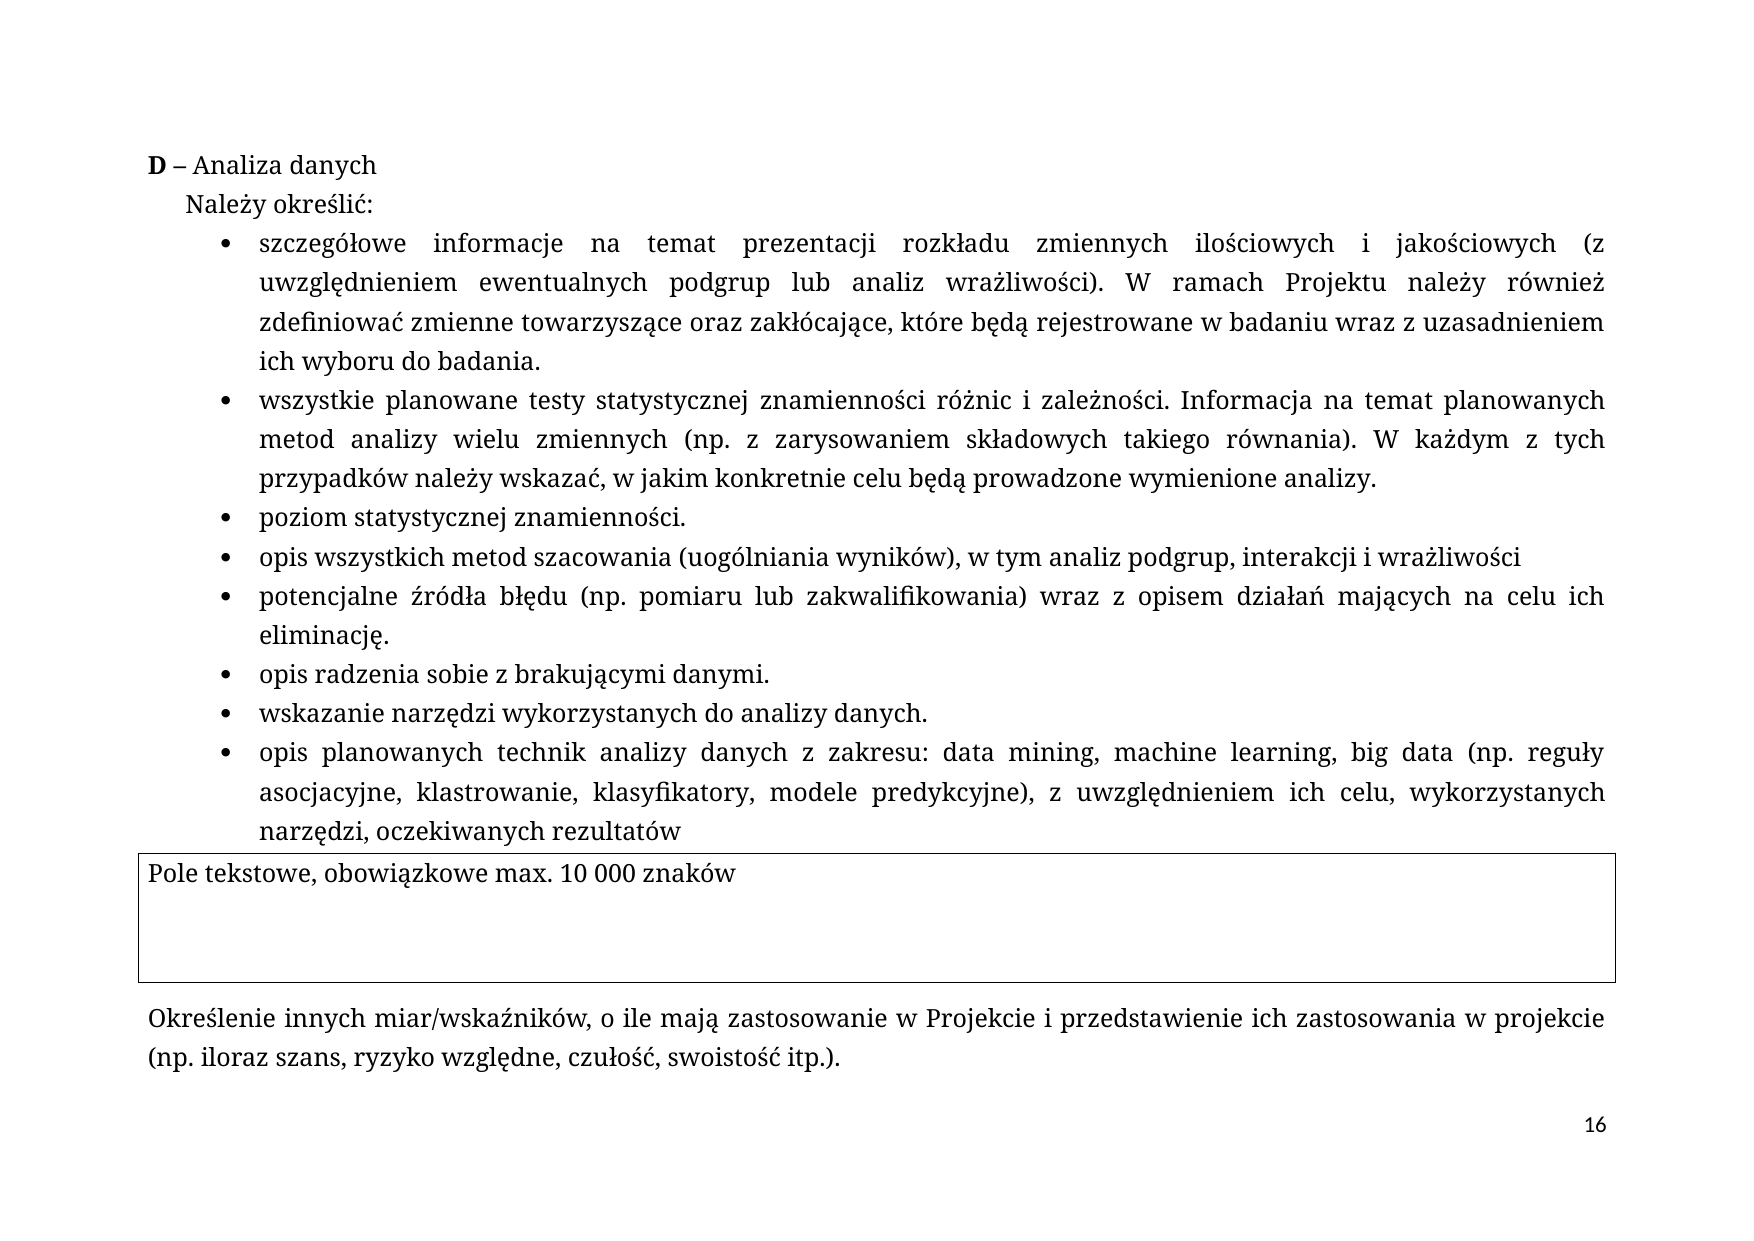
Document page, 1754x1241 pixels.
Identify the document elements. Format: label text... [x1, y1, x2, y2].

text D – Analiza danych [148, 148, 1606, 182]
text Pole tekstowe, obowiązkowe max. 10 000 znaków [139, 854, 1615, 890]
text Określenie innych miar/wskaźników, o ile mają zastosowanie w Projekcie i przedstawienie ich zastosowania w projekcie (np. iloraz szans, ryzyko względne, czułość, swoistość itp.). [148, 1000, 1606, 1074]
list potencjalne źródła błędu (np. pomiaru lub zakwalifikowania) wraz z opisem działań mających na celu ich eliminację. [221, 578, 1606, 652]
list wszystkie planowane testy statystycznej znamienności różnic i zależności. Informacja na temat planowanych metod analizy wielu zmiennych (np. z zarysowaniem składowych takiego równania). W każdym z tych przypadków należy wskazać, w jakim konkretnie celu będą prowadzone wymienione analizy. [221, 383, 1606, 495]
text Należy określić: [148, 187, 1606, 221]
list opis radzenia sobie z brakującymi danymi. [221, 657, 1606, 691]
list opis wszystkich metod szacowania (uogólniania wyników), w tym analiz podgrup, interakcji i wrażliwości [221, 539, 1606, 573]
list szczegółowe informacje na temat prezentacji rozkładu zmiennych ilościowych i jakościowych (z uwzględnieniem ewentualnych podgrup lub analiz wrażliwości). W ramach Projektu należy również zdefiniować zmienne towarzyszące oraz zakłócające, które będą rejestrowane w badaniu wraz z uzasadnieniem ich wyboru do badania. [221, 226, 1606, 377]
list poziom statystycznej znamienności. [221, 500, 1606, 534]
list wskazanie narzędzi wykorzystanych do analizy danych. [221, 696, 1606, 730]
list opis planowanych technik analizy danych z zakresu: data mining, machine learning, big data (np. reguły asocjacyjne, klastrowanie, klasyfikatory, modele predykcyjne), z uwzględnieniem ich celu, wykorzystanych narzędzi, oczekiwanych rezultatów [221, 735, 1606, 847]
